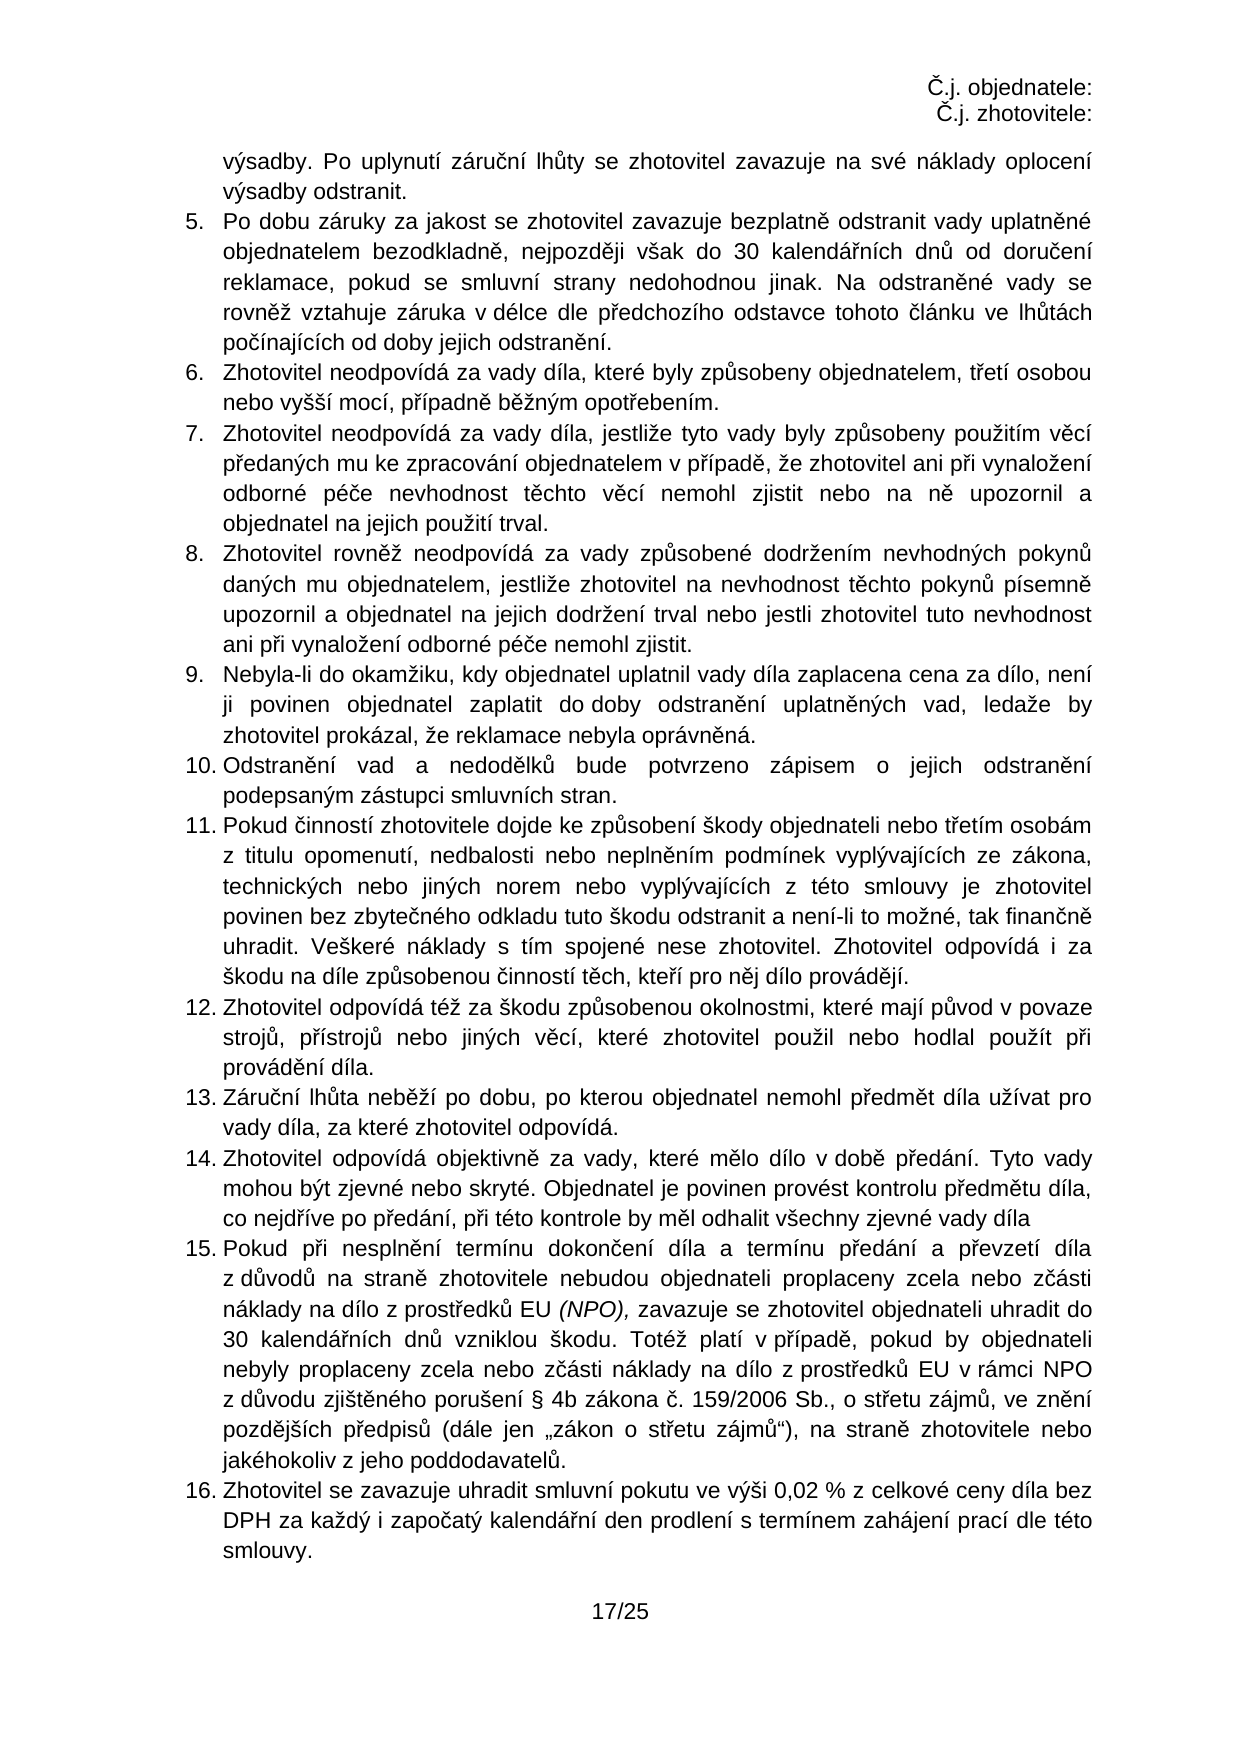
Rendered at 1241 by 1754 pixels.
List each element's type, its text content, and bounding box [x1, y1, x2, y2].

list Zhotovitel odpovídá objektivně za vady, které mělo dílo v době předání. Tyto vady mohou být zjevné nebo skryté. Objednatel je povinen provést kontrolu předmětu díla, co nejdříve po předání, při této kontrole by měl odhalit všechny zjevné vady díla [185, 1144, 1093, 1231]
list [185, 148, 1093, 204]
list Po dobu záruky za jakost se zhotovitel zavazuje bezplatně odstranit vady uplatněné objednatelem bezodkladně, nejpozději však do 30 kalendářních dnů od doručení reklamace, pokud se smluvní strany nedohodnou jinak. Na odstraněné vady se rovněž vztahuje záruka v délce dle předchozího odstavce tohoto článku ve lhůtách počínajících od doby jejich odstranění. [185, 208, 1093, 355]
list Zhotovitel odpovídá též za škodu způsobenou okolnostmi, které mají původ v povaze strojů, přístrojů nebo jiných věcí, které zhotovitel použil nebo hodlal použít při provádění díla. [185, 993, 1093, 1080]
list Zhotovitel neodpovídá za vady díla, jestliže tyto vady byly způsobeny použitím věcí předaných mu ke zpracování objednatelem v případě, že zhotovitel ani při vynaložení odborné péče nevhodnost těchto věcí nemohl zjistit nebo na ně upozornil a objednatel na jejich použití trval. [185, 419, 1093, 536]
list Zhotovitel se zavazuje uhradit smluvní pokutu ve výši 0,02 % z celkové ceny díla bez DPH za každý i započatý kalendářní den prodlení s termínem zahájení prací dle této smlouvy. [185, 1477, 1093, 1563]
list Záruční lhůta neběží po dobu, po kterou objednatel nemohl předmět díla užívat pro vady díla, za které zhotovitel odpovídá. [185, 1084, 1093, 1141]
list Pokud činností zhotovitele dojde ke způsobení škody objednateli nebo třetím osobám z titulu opomenutí, nedbalosti nebo neplněním podmínek vyplývajících ze zákona, technických nebo jiných norem nebo vyplývajících z této smlouvy je zhotovitel povinen bez zbytečného odkladu tuto škodu odstranit a není-li to možné, tak finančně uhradit. Veškeré náklady s tím spojené nese zhotovitel. Zhotovitel odpovídá i za škodu na díle způsobenou činností těch, kteří pro něj dílo provádějí. [185, 812, 1093, 989]
list Odstranění vad a nedodělků bude potvrzeno zápisem o jejich odstranění podepsaným zástupci smluvních stran. [185, 752, 1093, 808]
list Pokud při nesplnění termínu dokončení díla a termínu předání a převzetí díla z důvodů na straně zhotovitele nebudou objednateli proplaceny zcela nebo zčásti náklady na dílo z prostředků EU (NPO), zavazuje se zhotovitel objednateli uhradit do 30 kalendářních dnů vzniklou škodu. Totéž platí v případě, pokud by objednateli nebyly proplaceny zcela nebo zčásti náklady na dílo z prostředků EU v rámci NPO z důvodu zjištěného porušení § 4b zákona č. 159/2006 Sb., o střetu zájmů, ve znění pozdějších předpisů (dále jen „zákon o střetu zájmů“), na straně zhotovitele nebo jakéhokoliv z jeho poddodavatelů. [185, 1235, 1093, 1473]
list Zhotovitel neodpovídá za vady díla, které byly způsobeny objednatelem, třetí osobou nebo vyšší mocí, případně běžným opotřebením. [185, 359, 1093, 416]
list Nebyla-li do okamžiku, kdy objednatel uplatnil vady díla zaplacena cena za dílo, není ji povinen objednatel zaplatit do doby odstranění uplatněných vad, ledaže by zhotovitel prokázal, že reklamace nebyla oprávněná. [185, 661, 1093, 748]
list Zhotovitel rovněž neodpovídá za vady způsobené dodržením nevhodných pokynů daných mu objednatelem, jestliže zhotovitel na nevhodnost těchto pokynů písemně upozornil a objednatel na jejich dodržení trval nebo jestli zhotovitel tuto nevhodnost ani při vynaložení odborné péče nemohl zjistit. [185, 540, 1093, 657]
